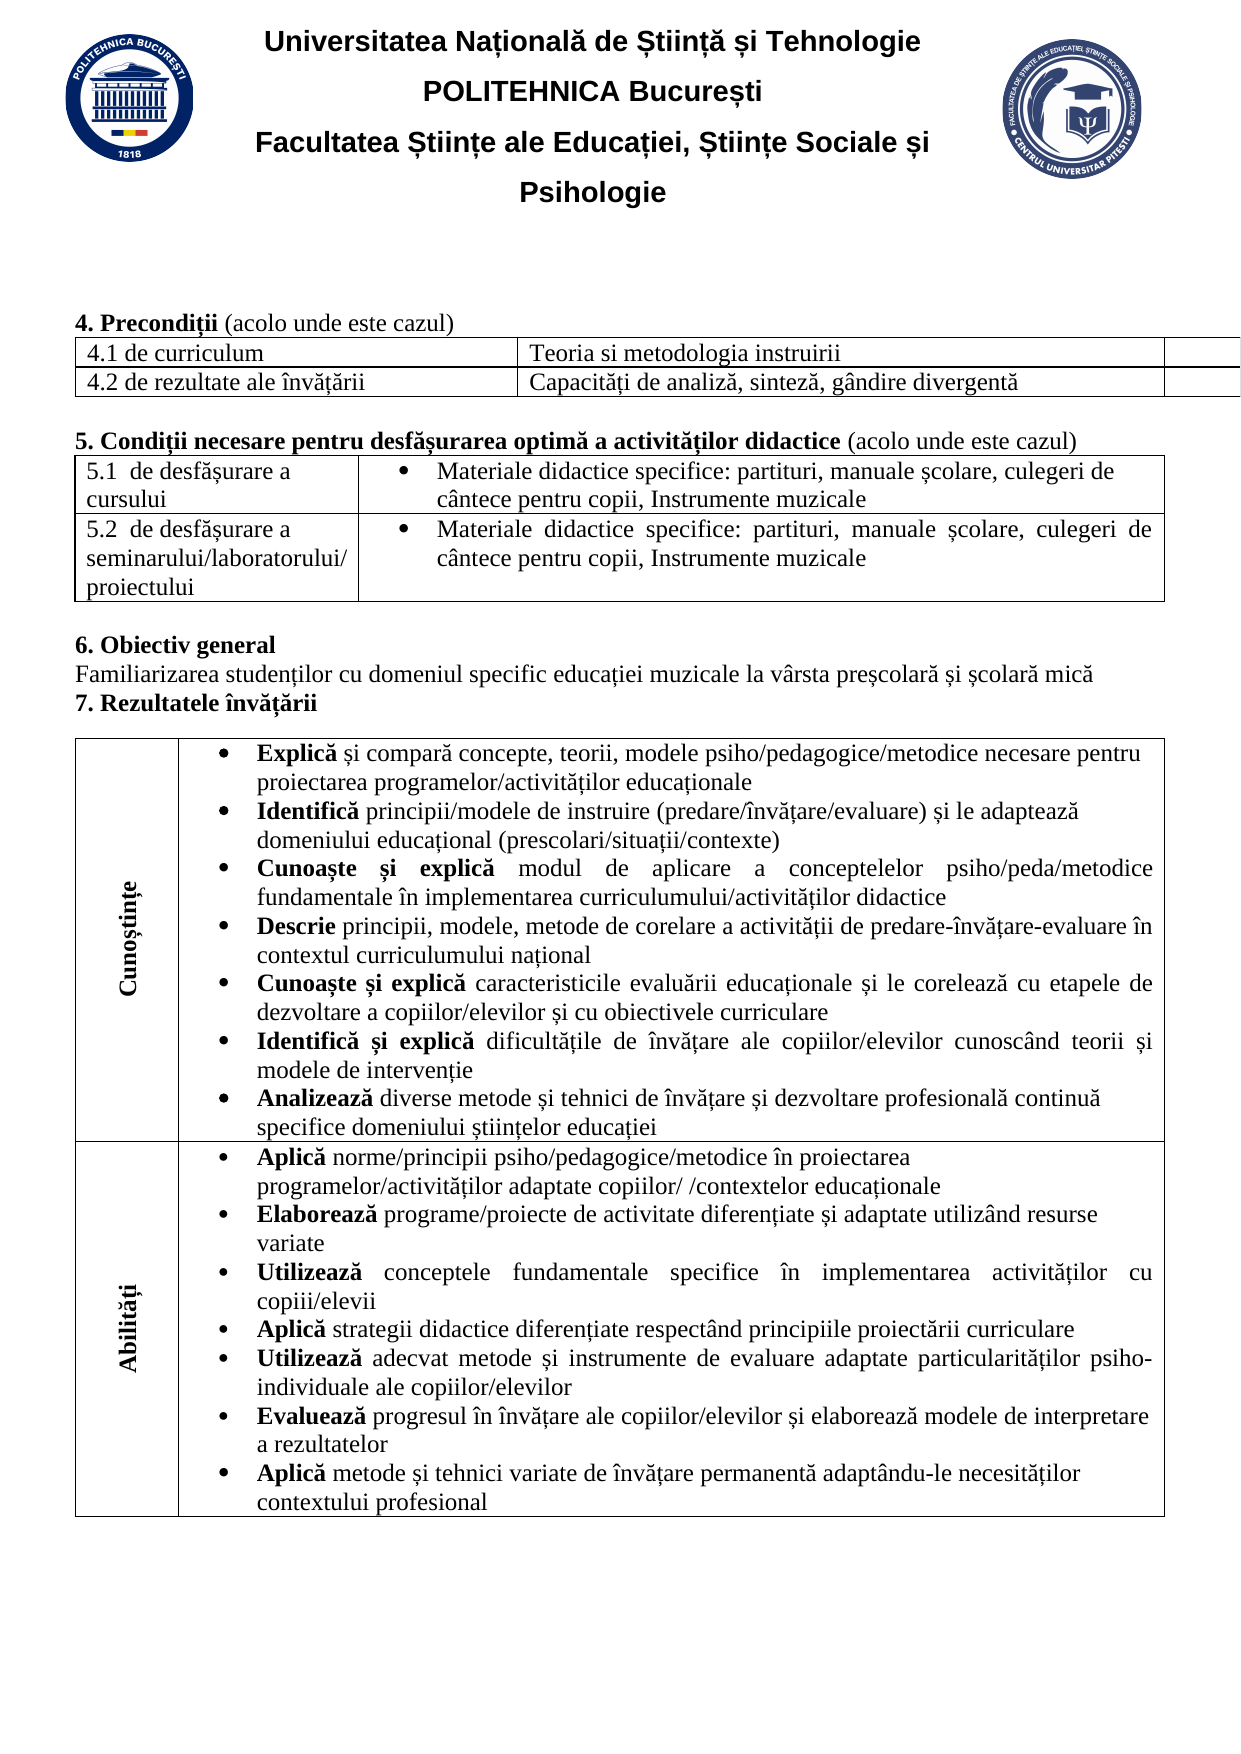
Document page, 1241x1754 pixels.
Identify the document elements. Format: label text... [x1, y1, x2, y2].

table_cell 4.2 de rezultate ale învățării [76, 368, 517, 396]
table_header Explică și compară concepte, teorii, modele psiho/pedagogice/metodice necesare pentru proiectarea programelor/activităților educaționale Identifică principii/modele de instruire (predare/învățare/evaluare) și le adaptează domeniului educațional (prescolari/situații/contexte) Cunoaște și explică modul de aplicare a conceptelelor psiho/peda/metodice fundamentale în implementarea curriculumului/activităților didactice Descrie principii, modele, metode de corelare a activității de predare-învățare-evaluare în contextul curriculumului național Cunoaște și explică caracteristicile evaluării educaționale și le corelează cu etapele de dezvoltare a copiilor/elevilor și cu obiectivele curriculare Identifică și explică dificultățile de învățare ale copiilor/elevilor cunoscând teorii și modele de intervenție Analizează diverse metode și tehnici de învățare și dezvoltare profesională continuă specifice domeniului științelor educației [179, 739, 1164, 1141]
table_cell Capacități de analiză, sinteză, gândire divergentă [518, 368, 1164, 396]
text 5. Condiții necesare pentru desfășurarea optimă a activităților didactice (acolo unde este cazul) [75, 426, 1165, 455]
picture [1002, 39, 1142, 179]
table_cell Materiale didactice specifice: partituri, manuale școlare, culegeri de cântece pentru copii, Instrumente muzicale [359, 514, 1164, 601]
table_header 4.1 de curriculum [76, 338, 517, 366]
table_cell Aplică norme/principii psiho/pedagogice/metodice în proiectarea programelor/activităților adaptate copiilor/ /contextelor educaționale Elaborează programe/proiecte de activitate diferențiate și adaptate utilizând resurse variate Utilizează conceptele fundamentale specifice în implementarea activităților cu copiii/elevii Aplică strategii didactice diferențiate respectând principiile proiectării curriculare Utilizează adecvat metode și instrumente de evaluare adaptate particularităților psiho-individuale ale copiilor/elevilor Evaluează progresul în învățare ale copiilor/elevilor și elaborează modele de interpretare a rezultatelor Aplică metode și tehnici variate de învățare permanentă adaptându-le necesităților contextului profesional [179, 1142, 1164, 1516]
picture [65, 34, 193, 162]
table_header Teoria si metodologia instruirii [518, 338, 1164, 366]
table_header [1165, 338, 1240, 366]
text 4. Precondiții (acolo unde este cazul) [75, 308, 1165, 337]
table_cell 5.2 de desfășurare a seminarului/laboratorului/ proiectului [76, 514, 358, 601]
table_cell [1165, 368, 1240, 396]
table_header 5.1 de desfășurare a cursului [76, 456, 358, 513]
table_header Materiale didactice specifice: partituri, manuale școlare, culegeri de cântece pentru copii, Instrumente muzicale [359, 456, 1164, 513]
text Familiarizarea studenților cu domeniul specific educației muzicale la vârsta preșcolară și școlară mică [75, 659, 1165, 688]
text 6. Obiectiv general [75, 630, 1165, 659]
text 7. Rezultatele învățării [75, 688, 1165, 717]
table_cell Abilități [76, 1142, 178, 1516]
table_header Cunoștințe [76, 739, 178, 1141]
